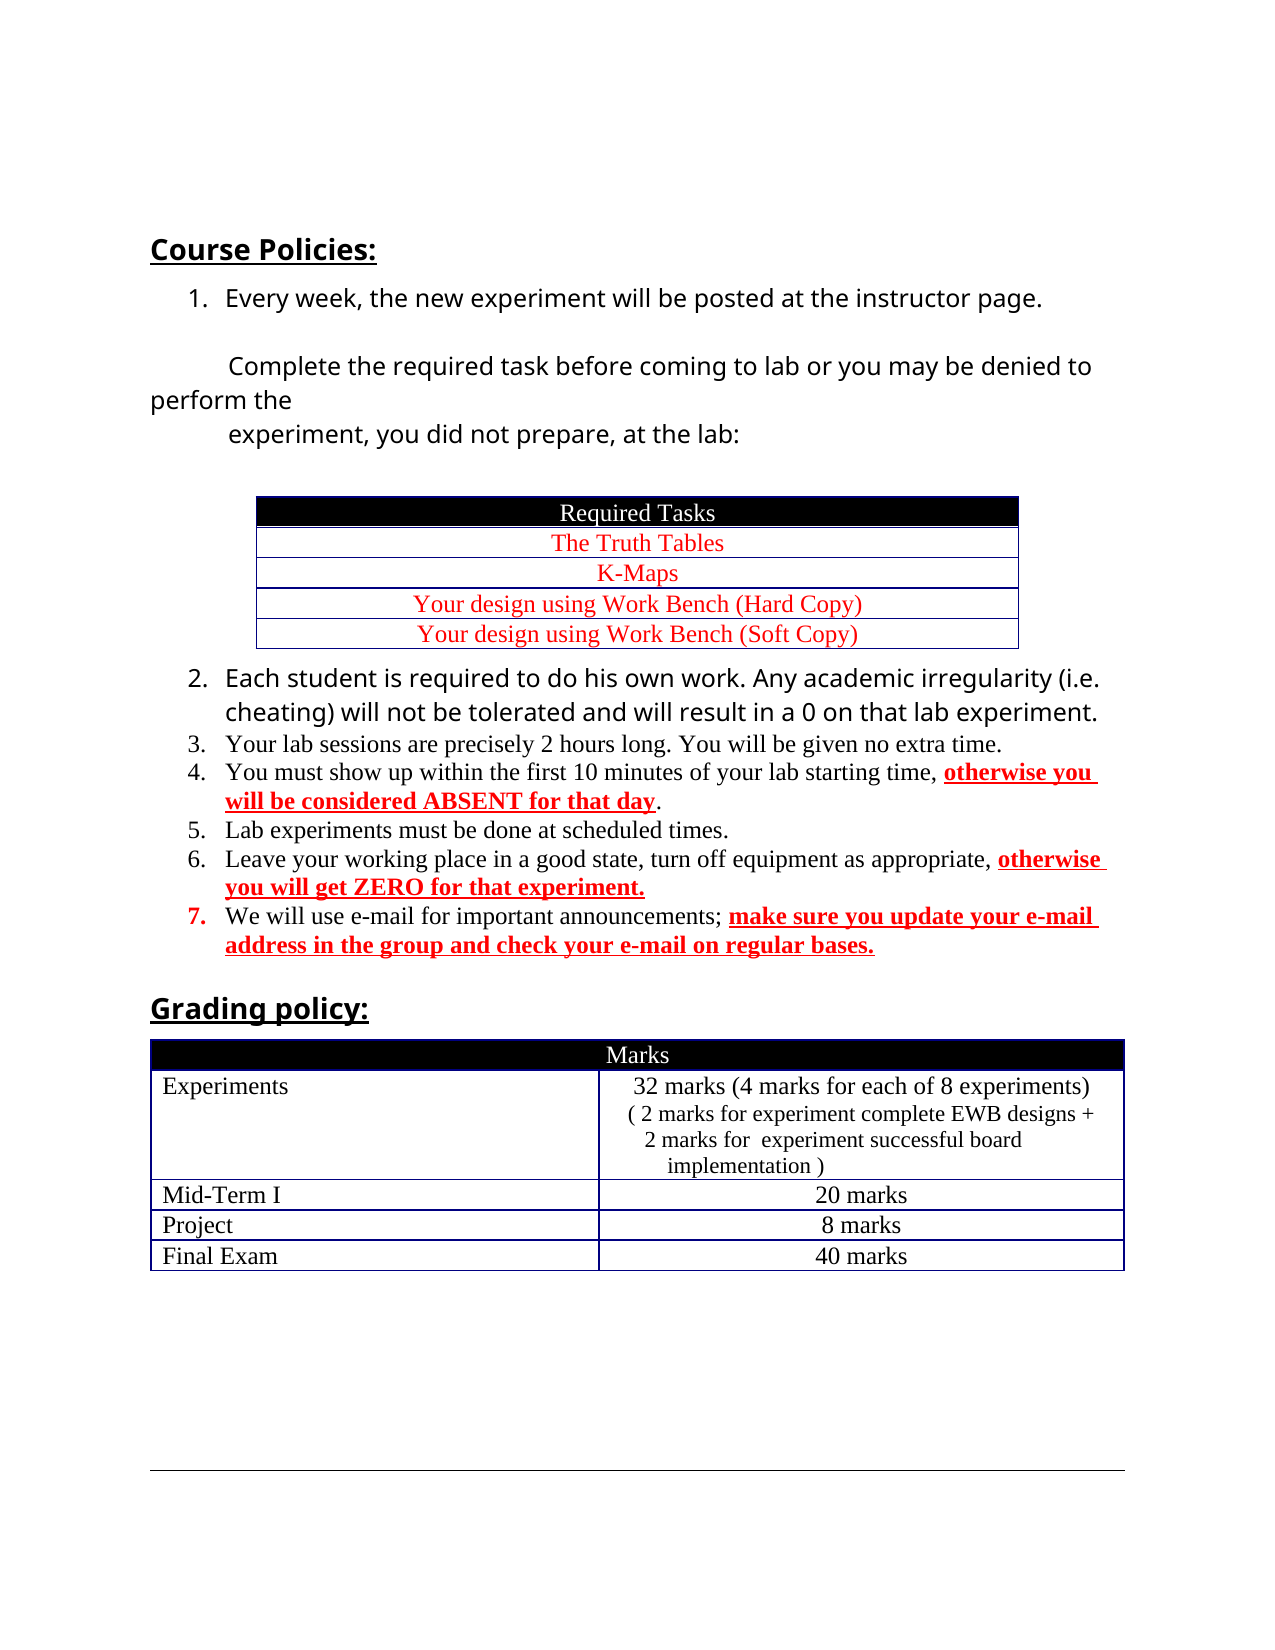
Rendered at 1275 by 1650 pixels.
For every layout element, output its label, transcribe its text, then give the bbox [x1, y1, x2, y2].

table_cell The Truth Tables [257, 528, 1018, 557]
list Leave your working place in a good state, turn off equipment as appropriate, otherwise you will get ZERO for that experiment. [187, 844, 1125, 901]
table_cell 20 marks [600, 1180, 1123, 1209]
table_cell K-Maps [257, 558, 1018, 587]
list Your lab sessions are precisely 2 hours long. You will be given no extra time. [187, 729, 1125, 757]
table_cell Experiments [152, 1071, 598, 1179]
list Lab experiments must be done at scheduled times. [187, 815, 1125, 844]
table_header Required Tasks [257, 498, 1018, 526]
table_cell Project [152, 1211, 598, 1239]
text Grading policy: [150, 988, 1125, 1028]
text Complete the required task before coming to lab or you may be denied to perform the [150, 348, 1125, 417]
list Every week, the new experiment will be posted at the instructor page. [187, 280, 1125, 314]
text Course Policies: [150, 229, 1125, 269]
table_cell Your design using Work Bench (Hard Copy) [257, 589, 1018, 617]
list We will use e-mail for important announcements; make sure you update your e-mail address in the group and check your e-mail on regular bases. [187, 901, 1125, 959]
table_cell 32 marks (4 marks for each of 8 experiments) ( 2 marks for experiment complete EWB designs + 2 marks for experiment successful board implementation ) [600, 1071, 1123, 1179]
list You must show up within the first 10 minutes of your lab starting time, otherwise you will be considered ABSENT for that day. [187, 757, 1125, 815]
table_cell 8 marks [600, 1211, 1123, 1239]
table_header Marks [152, 1041, 1123, 1069]
table_cell 40 marks [600, 1241, 1123, 1269]
text experiment, you did not prepare, at the lab: [150, 417, 1125, 451]
table_cell Your design using Work Bench (Soft Copy) [257, 619, 1018, 648]
table_cell Final Exam [152, 1241, 598, 1269]
table_cell Mid-Term I [152, 1180, 598, 1209]
list Each student is required to do his own work. Any academic irregularity (i.e. cheating) will not be tolerated and will result in a 0 on that lab experiment. [187, 661, 1125, 729]
